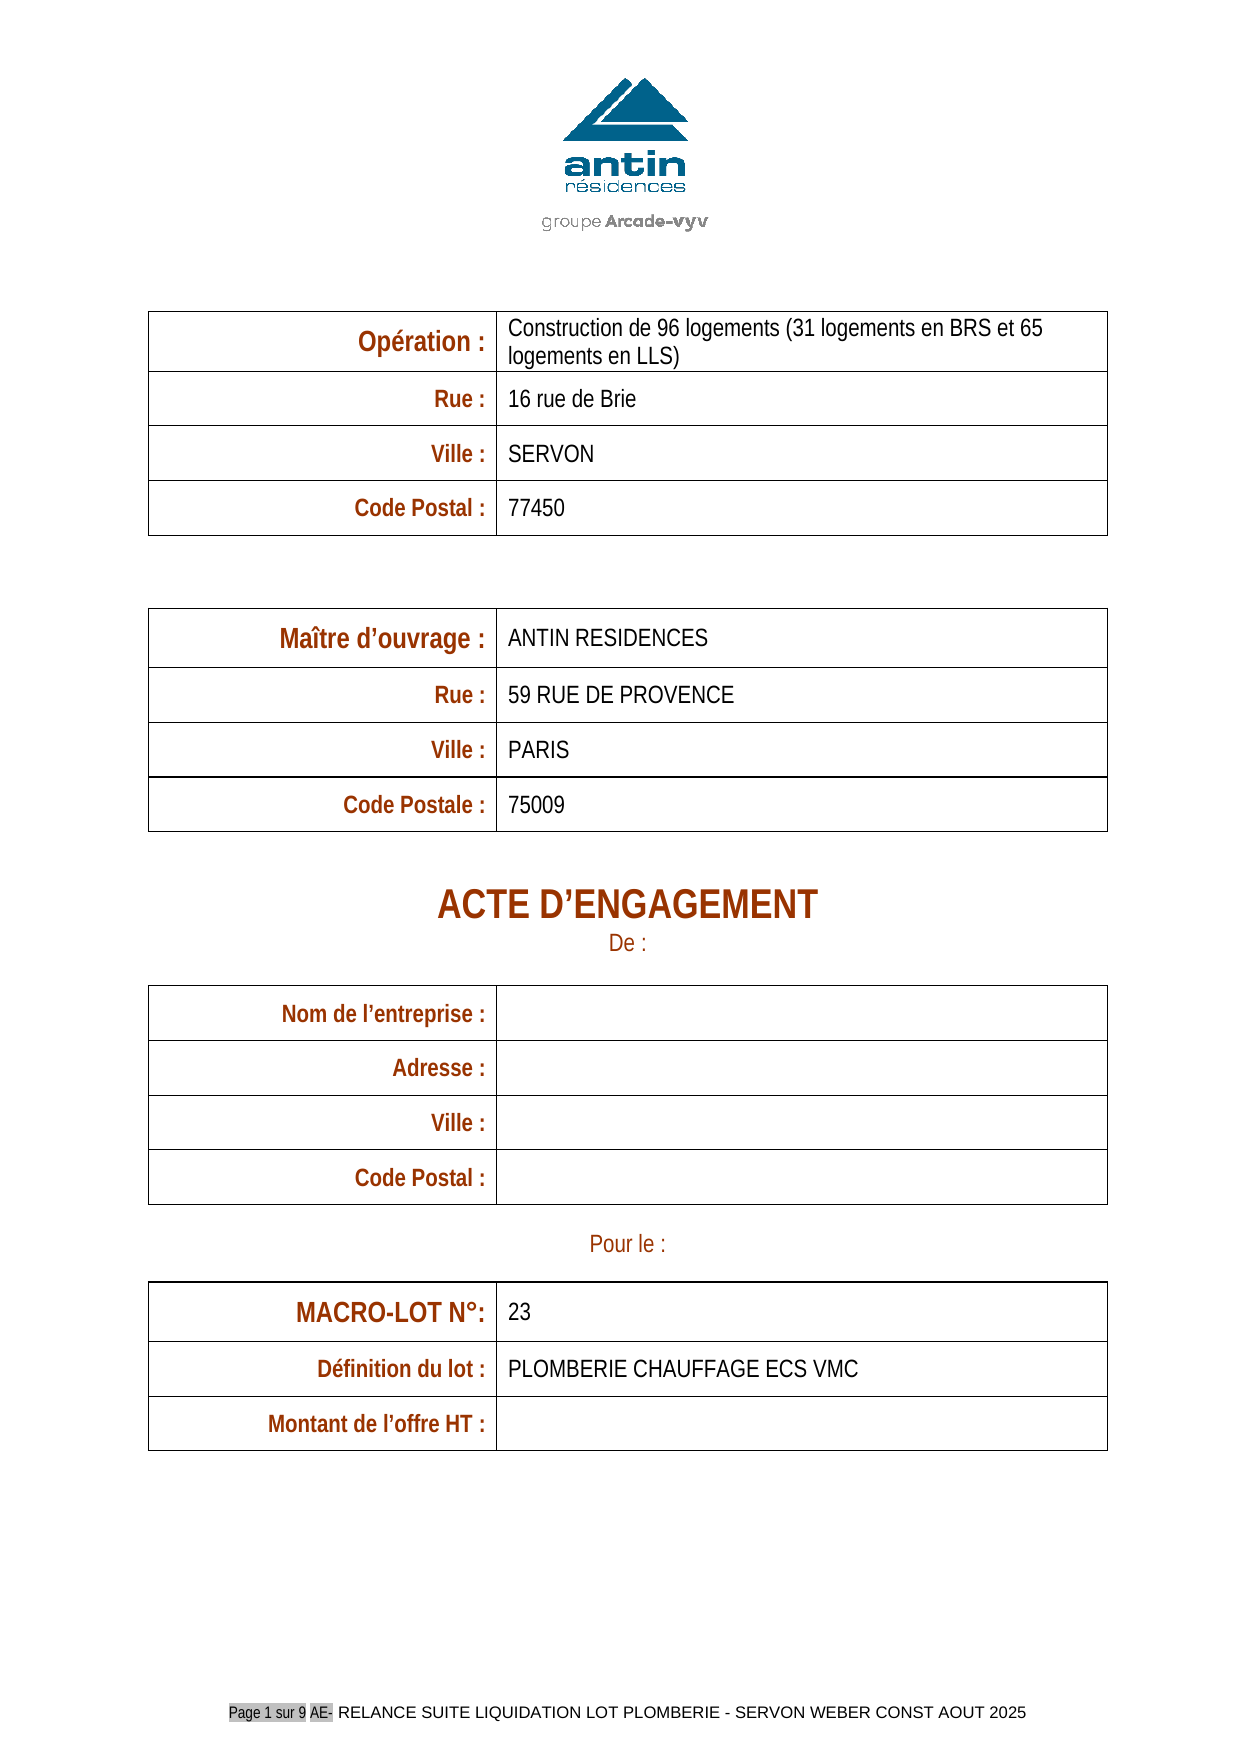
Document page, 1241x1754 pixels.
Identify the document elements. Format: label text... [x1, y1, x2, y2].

table_cell Montant de l’offre HT : [149, 1397, 496, 1450]
table_cell Code Postal : [149, 1150, 496, 1204]
text De : [148, 928, 1107, 956]
table_cell 16 rue de Brie [497, 372, 1107, 425]
table_cell Adresse : [149, 1041, 496, 1094]
table_cell Rue : [149, 668, 496, 722]
table_cell PLOMBERIE CHAUFFAGE ECS VMC [497, 1342, 1107, 1396]
text ACTE D’ENGAGEMENT [148, 880, 1107, 928]
table_header Construction de 96 logements (31 logements en BRS et 65 logements en LLS) [497, 312, 1107, 371]
table_cell [497, 1150, 1107, 1204]
table_cell Ville : [149, 1096, 496, 1149]
table_header Maître d’ouvrage : [149, 609, 496, 667]
table_header [497, 986, 1107, 1040]
table_cell SERVON [497, 426, 1107, 480]
table_cell Définition du lot : [149, 1342, 496, 1396]
table_cell Rue : [149, 372, 496, 425]
text Pour le : [148, 1229, 1107, 1257]
table_cell 77450 [497, 481, 1107, 534]
table_header ANTIN RESIDENCES [497, 609, 1107, 667]
table_header Opération : [149, 312, 496, 371]
table_cell 59 RUE DE PROVENCE [497, 668, 1107, 722]
table_header 23 [497, 1283, 1107, 1341]
table_header MACRO-LOT N°: [149, 1283, 496, 1341]
table_cell Code Postal : [149, 481, 496, 534]
table_header Nom de l’entreprise : [149, 986, 496, 1040]
table_cell Ville : [149, 426, 496, 480]
table_cell Code Postale : [149, 778, 496, 831]
picture [517, 58, 733, 246]
table_cell PARIS [497, 723, 1107, 776]
table_cell [497, 1397, 1107, 1450]
table_cell 75009 [497, 778, 1107, 831]
table_cell Ville : [149, 723, 496, 776]
table_cell [497, 1041, 1107, 1094]
table_cell [497, 1096, 1107, 1149]
